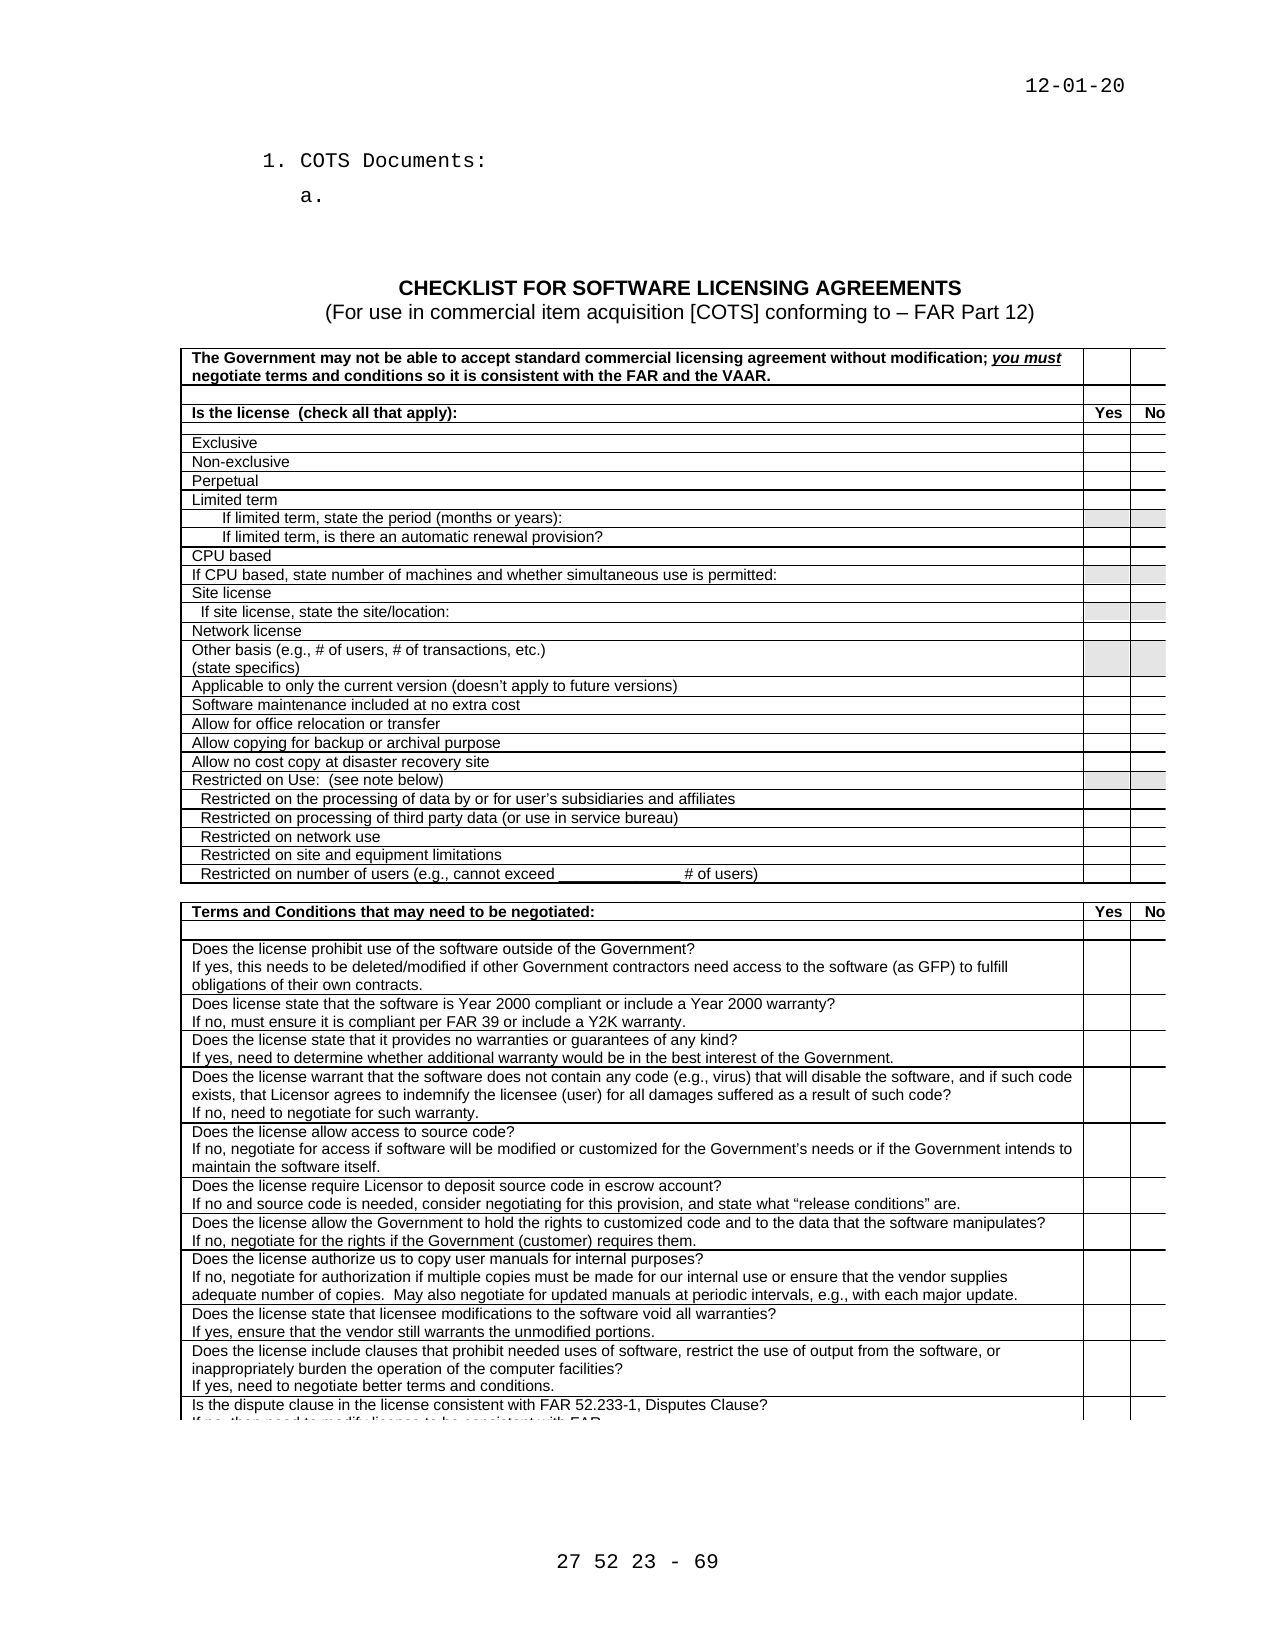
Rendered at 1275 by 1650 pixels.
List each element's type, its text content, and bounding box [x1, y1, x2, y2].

text 1. COTS Documents: [225, 150, 1125, 174]
text a. [150, 185, 1125, 1445]
